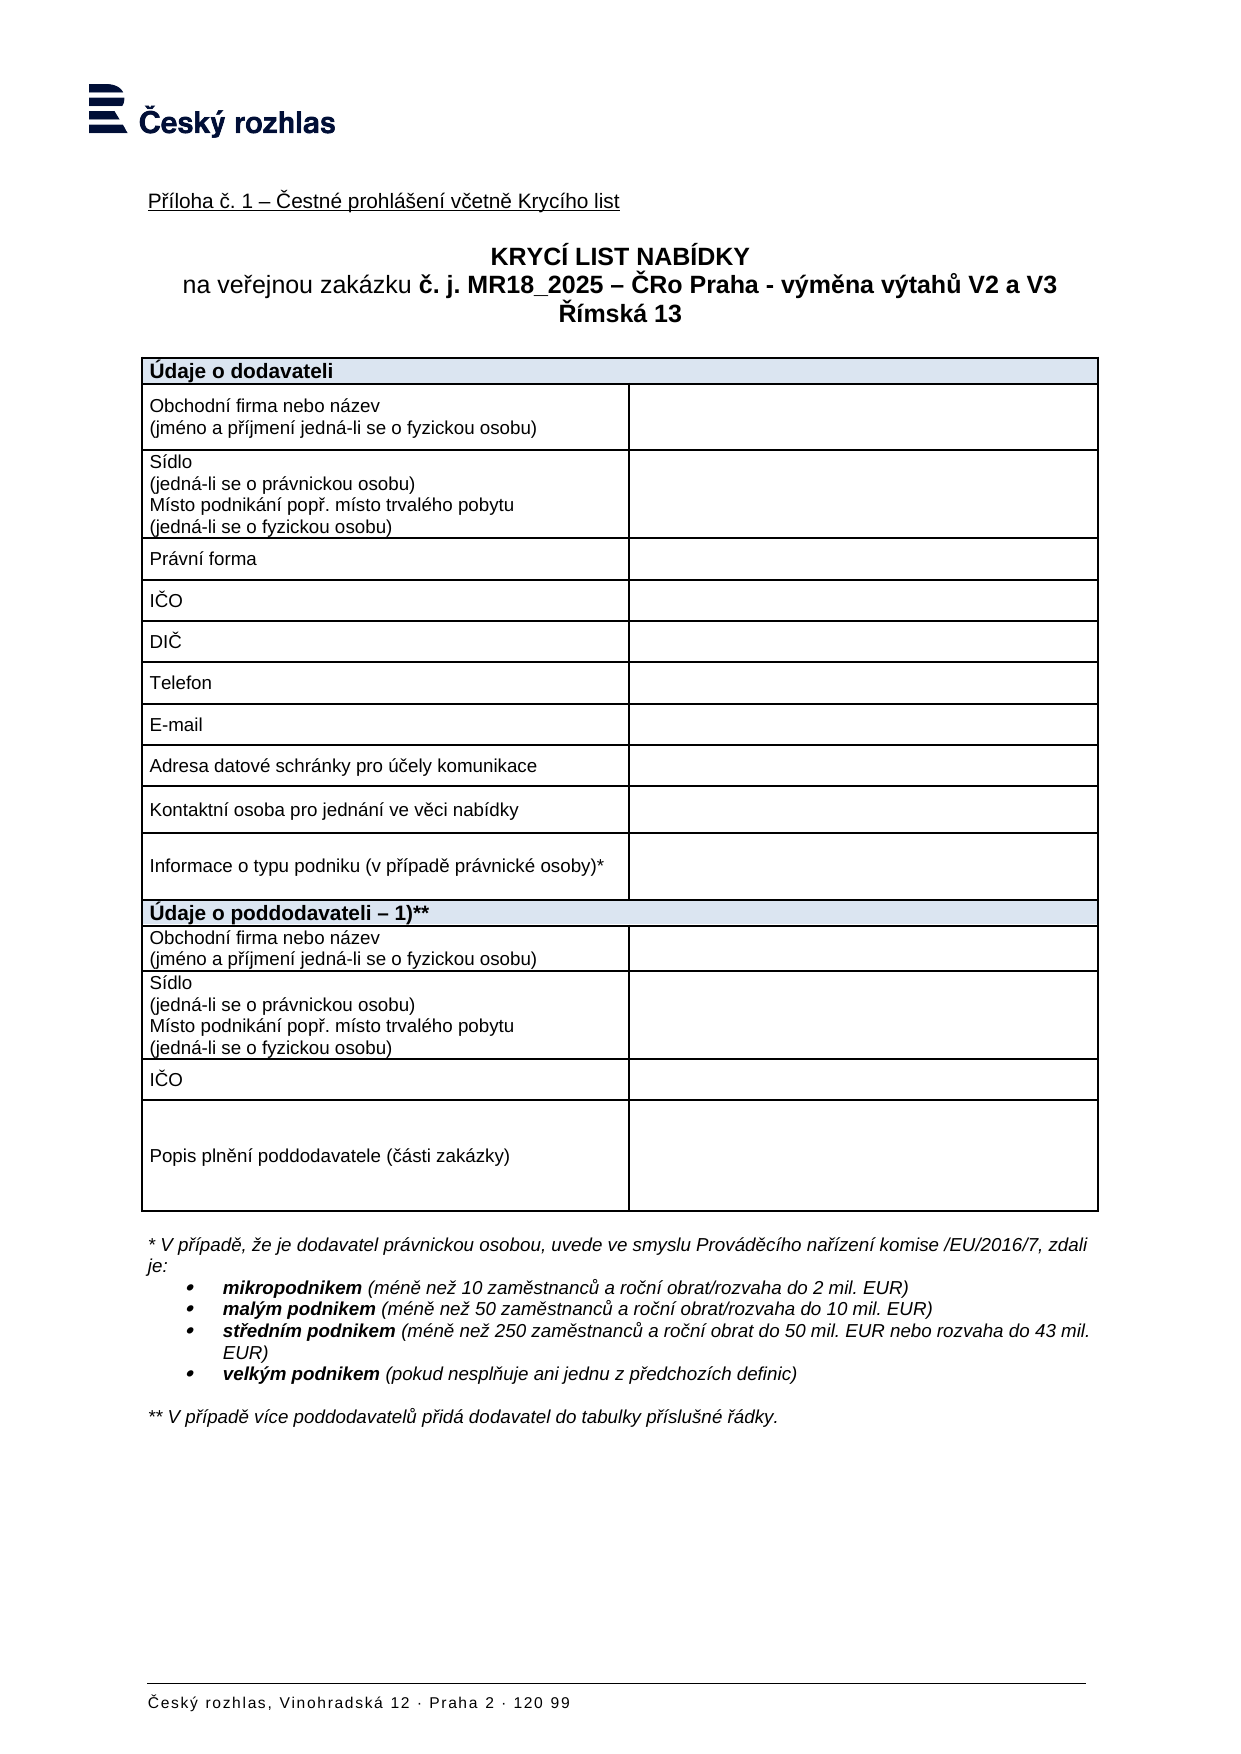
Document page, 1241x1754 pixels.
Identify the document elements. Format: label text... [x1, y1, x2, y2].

table_cell IČO [143, 1060, 628, 1099]
table_cell [630, 1060, 1097, 1099]
table_cell Obchodní firma nebo název (jméno a příjmení jedná-li se o fyzickou osobu) [143, 927, 628, 970]
table_cell [630, 451, 1097, 537]
table_cell [630, 787, 1097, 832]
table_cell [630, 1101, 1097, 1210]
table_cell [630, 705, 1097, 744]
table_cell [630, 385, 1097, 449]
table_cell IČO [143, 581, 628, 620]
table_cell Sídlo (jedná-li se o právnickou osobu) Místo podnikání popř. místo trvalého pobytu (jedná-li se o fyzickou osobu) [143, 972, 628, 1058]
table_cell [630, 581, 1097, 620]
list velkým podnikem (pokud nesplňuje ani jednu z předchozích definic) [185, 1363, 1092, 1385]
text ** V případě více poddodavatelů přidá dodavatel do tabulky příslušné řádky. [148, 1406, 1092, 1428]
table_cell [630, 746, 1097, 785]
table_cell DIČ [143, 622, 628, 661]
table_cell Sídlo (jedná-li se o právnickou osobu) Místo podnikání popř. místo trvalého pobytu (jedná-li se o fyzickou osobu) [143, 451, 628, 537]
text Příloha č. 1 – Čestné prohlášení včetně Krycího list [148, 189, 1092, 213]
table_cell Kontaktní osoba pro jednání ve věci nabídky [143, 787, 628, 832]
table_cell Informace o typu podniku (v případě právnické osoby)* [143, 834, 628, 898]
table_cell [630, 622, 1097, 661]
table_cell Obchodní firma nebo název (jméno a příjmení jedná-li se o fyzickou osobu) [143, 385, 628, 449]
list středním podnikem (méně než 250 zaměstnanců a roční obrat do 50 mil. EUR nebo rozvaha do 43 mil. EUR) [185, 1320, 1092, 1363]
table_cell [630, 834, 1097, 898]
table_cell Právní forma [143, 539, 628, 578]
table_cell Adresa datové schránky pro účely komunikace [143, 746, 628, 785]
text * V případě, že je dodavatel právnickou osobou, uvede ve smyslu Prováděcího nařízení komise /EU/2016/7, zdali je: [148, 1233, 1092, 1276]
table_cell [630, 663, 1097, 702]
table_cell E-mail [143, 705, 628, 744]
text na veřejnou zakázku č. j. MR18_2025 – ČRo Praha - výměna výtahů V2 a V3 Římská 13 [148, 270, 1092, 328]
table_cell Telefon [143, 663, 628, 702]
table_header Údaje o dodavateli [143, 359, 1097, 383]
table_cell Popis plnění poddodavatele (části zakázky) [143, 1101, 628, 1210]
list mikropodnikem (méně než 10 zaměstnanců a roční obrat/rozvaha do 2 mil. EUR) [185, 1276, 1092, 1298]
picture [89, 84, 335, 138]
table_cell [630, 927, 1097, 970]
table_cell Údaje o poddodavateli – 1)** [143, 901, 1097, 924]
table_cell [630, 539, 1097, 578]
text KRYCÍ LIST NABÍDKY [148, 242, 1092, 270]
list malým podnikem (méně než 50 zaměstnanců a roční obrat/rozvaha do 10 mil. EUR) [185, 1298, 1092, 1320]
table_cell [630, 972, 1097, 1058]
